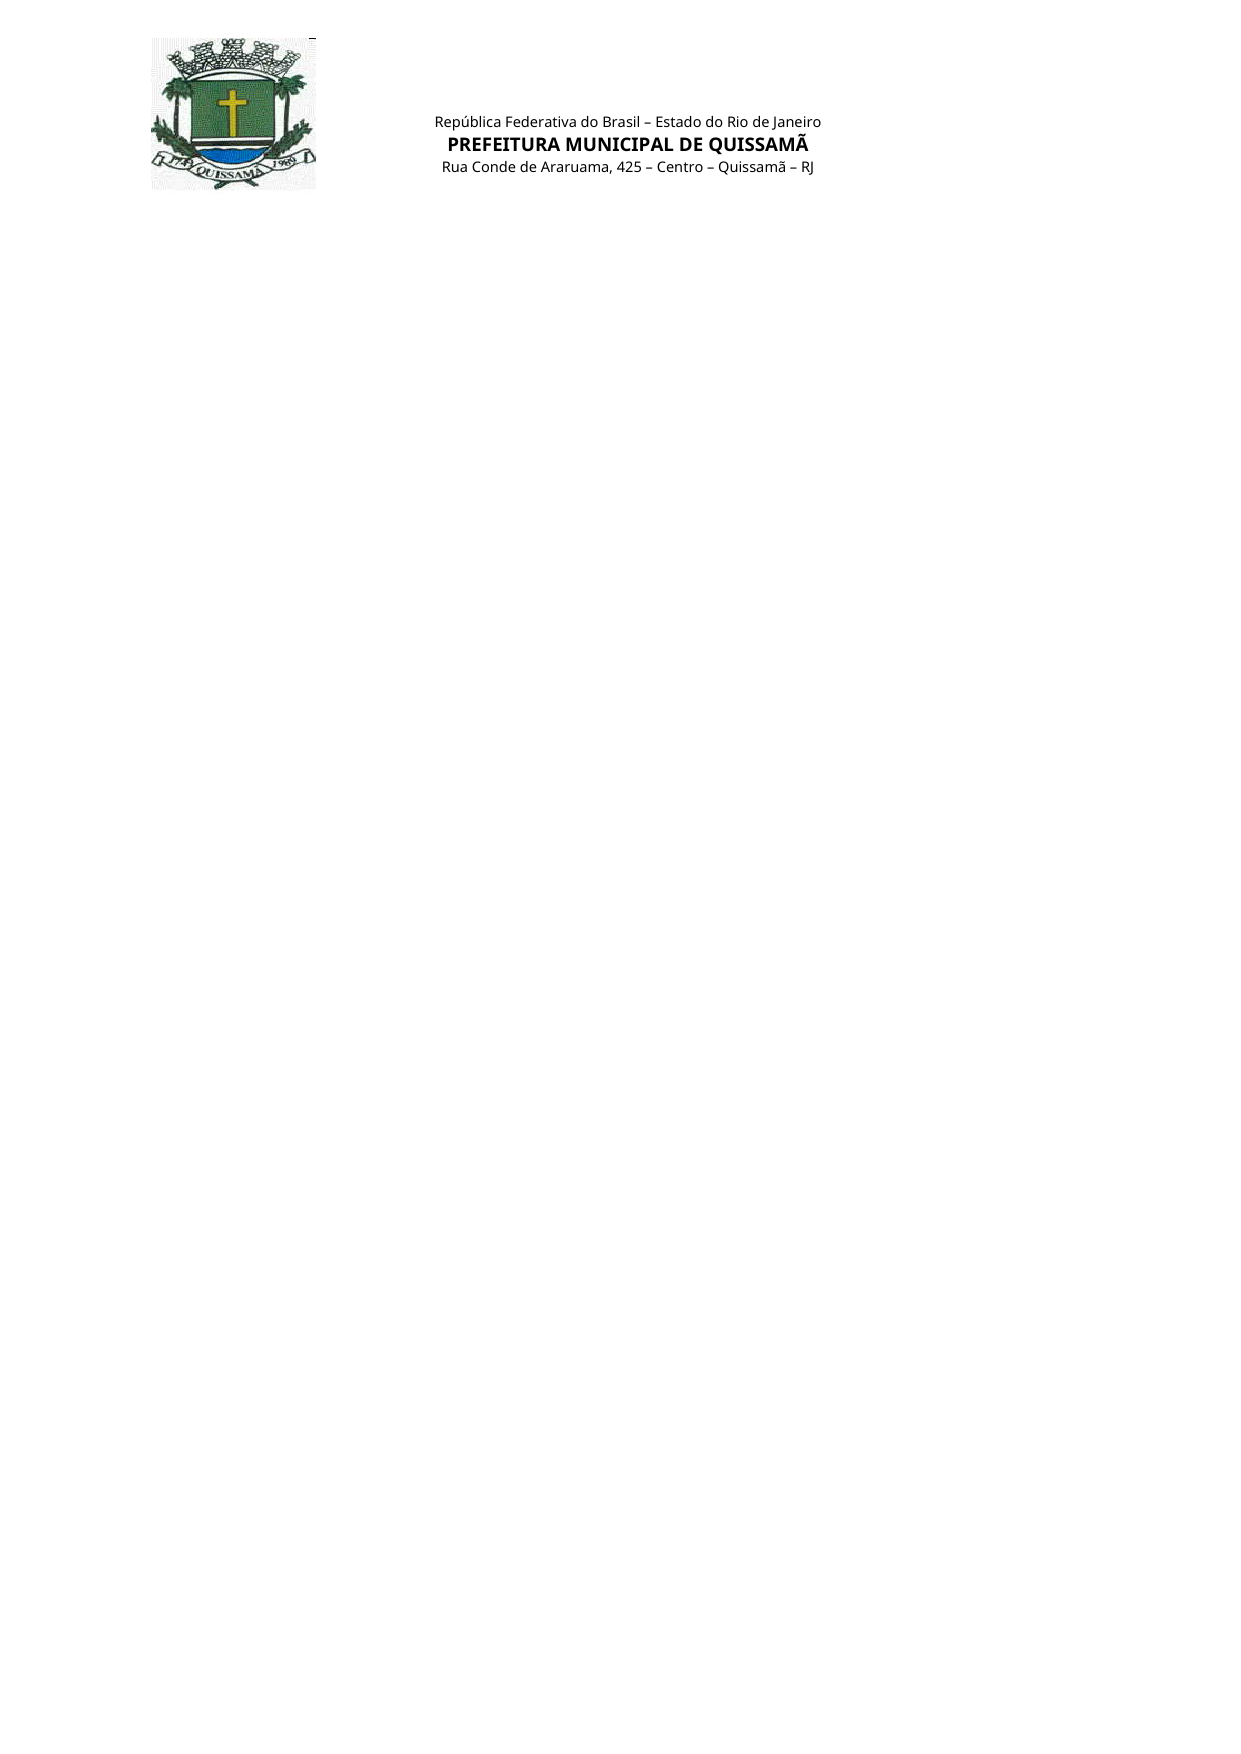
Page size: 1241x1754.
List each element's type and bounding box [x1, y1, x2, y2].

picture [151, 35, 316, 195]
